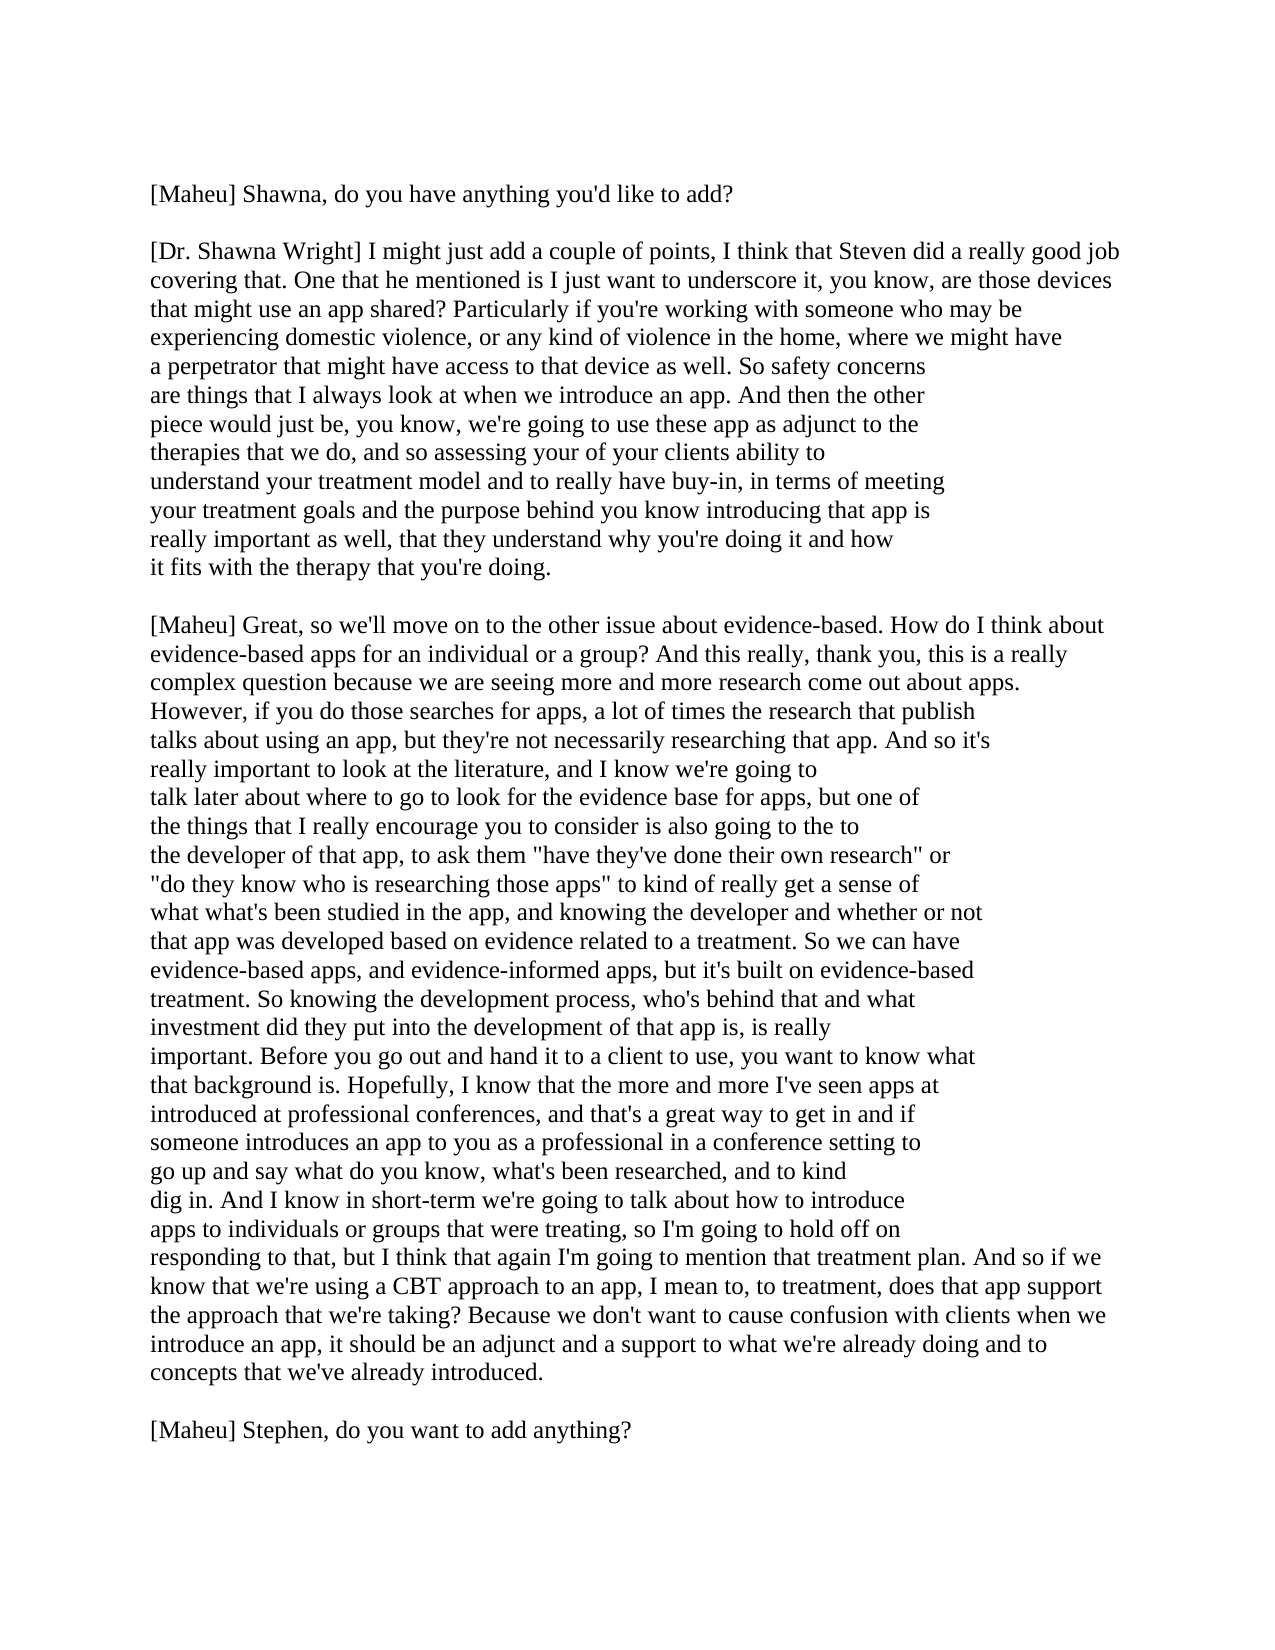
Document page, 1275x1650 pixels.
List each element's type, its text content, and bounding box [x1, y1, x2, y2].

text piece would just be, you know, we're going to use these app as adjunct to the [150, 409, 1125, 437]
text investment did they put into the development of that app is, is really [150, 1012, 1125, 1041]
text your treatment goals and the purpose behind you know introducing that app is [150, 495, 1125, 524]
text go up and say what do you know, what's been researched, and to kind [150, 1156, 1125, 1185]
text the developer of that app, to ask them "have they've done their own research" or [150, 840, 1125, 869]
text responding to that, but I think that again I'm going to mention that treatment plan. And so if we know that we're using a CBT approach to an app, I mean to, to treatment, does that app support the approach that we're taking? Because we don't want to cause confusion with clients when we introduce an app, it should be an adjunct and a support to what we're already doing and to concepts that we've already introduced. [150, 1242, 1125, 1386]
text a perpetrator that might have access to that device as well. So safety concerns [150, 351, 1125, 380]
text [Maheu] Stephen, do you want to add anything? [150, 1415, 1125, 1444]
text treatment. So knowing the development process, who's behind that and what [150, 984, 1125, 1012]
text evidence-based apps, and evidence-informed apps, but it's built on evidence-based [150, 955, 1125, 984]
text introduced at professional conferences, and that's a great way to get in and if [150, 1099, 1125, 1127]
text someone introduces an app to you as a professional in a conference setting to [150, 1127, 1125, 1156]
text apps to individuals or groups that were treating, so I'm going to hold off on [150, 1214, 1125, 1242]
text what what's been studied in the app, and knowing the developer and whether or not [150, 897, 1125, 926]
text dig in. And I know in short-term we're going to talk about how to introduce [150, 1185, 1125, 1214]
text [Maheu] Shawna, do you have anything you'd like to add? [150, 179, 1125, 207]
text understand your treatment model and to really have buy-in, in terms of meeting [150, 466, 1125, 495]
text talk later about where to go to look for the evidence base for apps, but one of [150, 782, 1125, 811]
text it fits with the therapy that you're doing. [150, 552, 1125, 581]
text [Dr. Shawna Wright] I might just add a couple of points, I think that Steven did a really good job covering that. One that he mentioned is I just want to underscore it, you know, are those devices that might use an app shared? Particularly if you're working with someone who may be experiencing domestic violence, or any kind of violence in the home, where we might have [150, 236, 1125, 351]
text really important to look at the literature, and I know we're going to [150, 754, 1125, 782]
text are things that I always look at when we introduce an app. And then the other [150, 380, 1125, 409]
text "do they know who is researching those apps" to kind of really get a sense of [150, 869, 1125, 897]
text that app was developed based on evidence related to a treatment. So we can have [150, 926, 1125, 955]
text important. Before you go out and hand it to a client to use, you want to know what [150, 1041, 1125, 1070]
text [Maheu] Great, so we'll move on to the other issue about evidence-based. How do I think about evidence-based apps for an individual or a group? And this really, thank you, this is a really complex question because we are seeing more and more research come out about apps. [150, 610, 1125, 696]
text therapies that we do, and so assessing your of your clients ability to [150, 437, 1125, 466]
text really important as well, that they understand why you're doing it and how [150, 524, 1125, 552]
text the things that I really encourage you to consider is also going to the to [150, 811, 1125, 840]
text However, if you do those searches for apps, a lot of times the research that publish [150, 696, 1125, 725]
text that background is. Hopefully, I know that the more and more I've seen apps at [150, 1070, 1125, 1099]
text talks about using an app, but they're not necessarily researching that app. And so it's [150, 725, 1125, 754]
